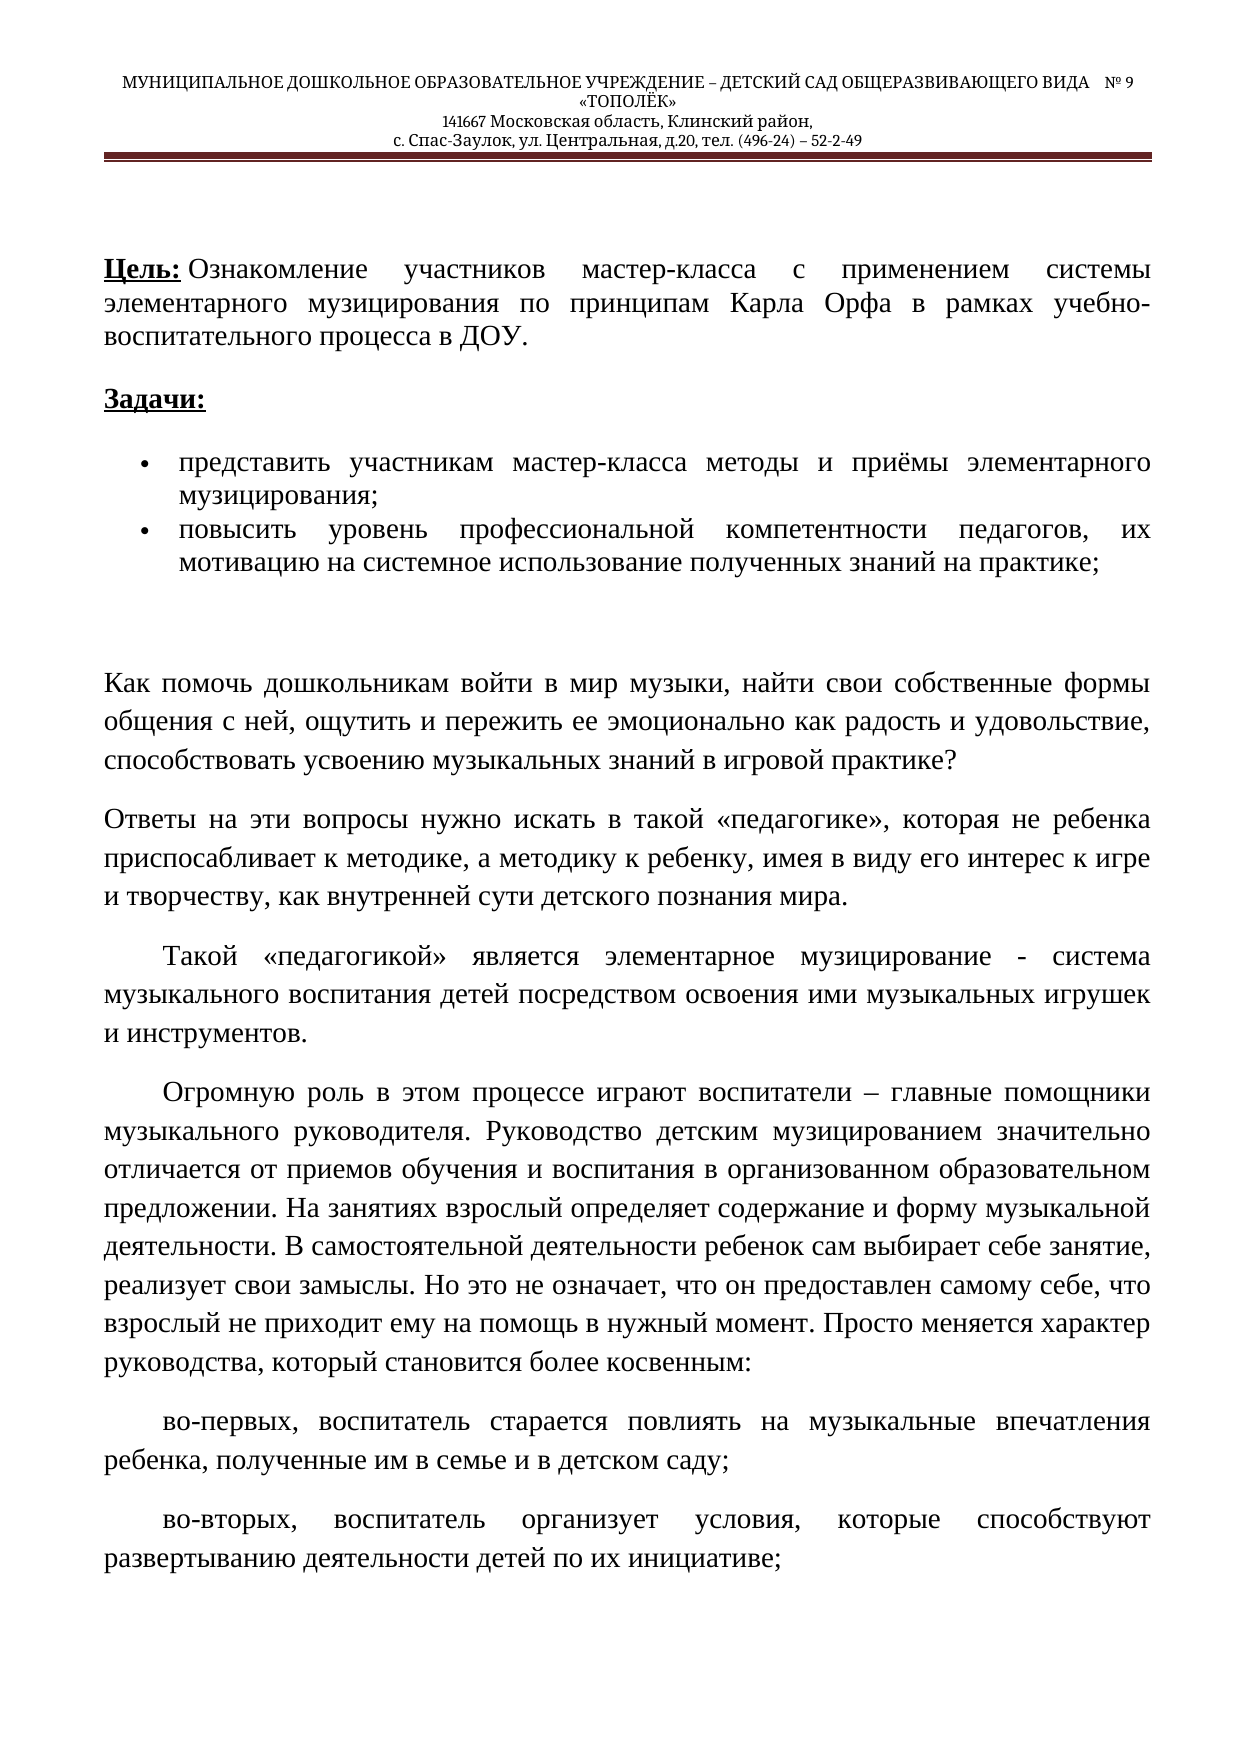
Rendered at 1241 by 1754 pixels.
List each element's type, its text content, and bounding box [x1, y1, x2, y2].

text во-вторых, воспитатель организует условия, которые способствуют развертыванию деятельности детей по их инициативе; [103, 1501, 1152, 1573]
text Ответы на эти вопросы нужно искать в такой «педагогике», которая не ребенка приспосабливает к методике, а методику к ребенку, имея в виду его интерес к игре и творчеству, как внутренней сути детского познания мира. [103, 801, 1152, 912]
text Цель: Ознакомление участников мастер-класса с применением системы элементарного музицирования по принципам Карла Орфа в рамках учебно-воспитательного процесса в ДОУ. [103, 251, 1152, 352]
text во-первых, воспитатель старается повлиять на музыкальные впечатления ребенка, полученные им в семье и в детском саду; [103, 1403, 1152, 1476]
text Огромную роль в этом процессе играют воспитатели – главные помощники музыкального руководителя. Руководство детским музицированием значительно отличается от приемов обучения и воспитания в организованном образовательном предложении. На занятиях взрослый определяет содержание и форму музыкальной деятельности. В самостоятельной деятельности ребенок сам выбирает себе занятие, реализует свои замыслы. Но это не означает, что он предоставлен самому себе, что взрослый не приходит ему на помощь в нужный момент. Просто меняется характер руководства, который становится более косвенным: [103, 1074, 1152, 1378]
list повысить уровень профессиональной компетентности педагогов, их мотивацию на системное использование полученных знаний на практике; [141, 511, 1152, 578]
text Как помочь дошкольникам войти в мир музыки, найти свои собственные формы общения с ней, ощутить и пережить ее эмоционально как радость и удовольствие, способствовать усвоению музыкальных знаний в игровой практике? [103, 665, 1152, 776]
text Задачи: [103, 381, 1152, 414]
text Такой «педагогикой» является элементарное музицирование - система музыкального воспитания детей посредством освоения ими музыкальных игрушек и инструментов. [103, 938, 1152, 1048]
list представить участникам мастер-класса методы и приёмы элементарного музицирования; [141, 444, 1152, 511]
